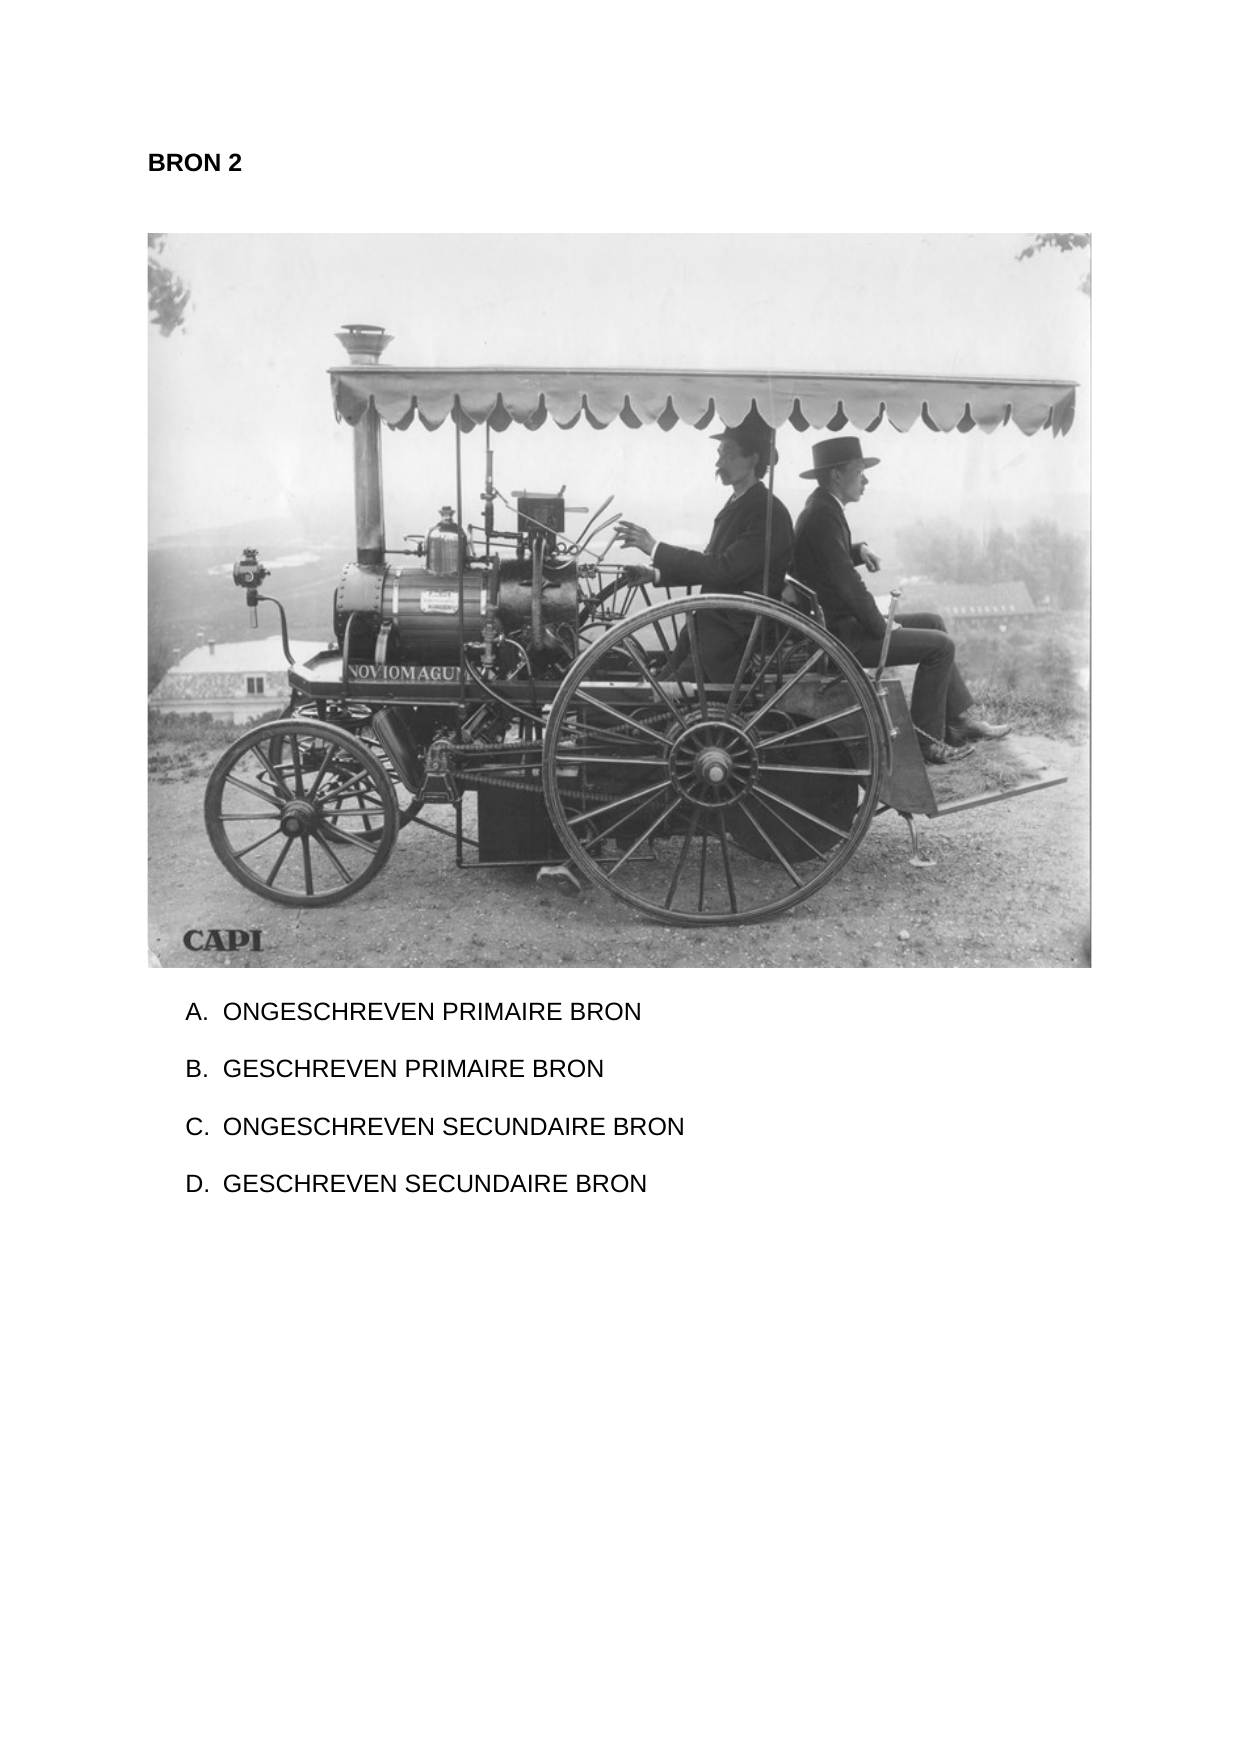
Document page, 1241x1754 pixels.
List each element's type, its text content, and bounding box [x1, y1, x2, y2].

list GESCHREVEN PRIMAIRE BRON [185, 1054, 1093, 1083]
list GESCHREVEN SECUNDAIRE BRON [185, 1169, 1093, 1198]
text BRON 2 [148, 148, 1093, 176]
list ONGESCHREVEN SECUNDAIRE BRON [185, 1112, 1093, 1140]
list ONGESCHREVEN PRIMAIRE BRON [185, 997, 1093, 1025]
picture [147, 233, 1092, 968]
